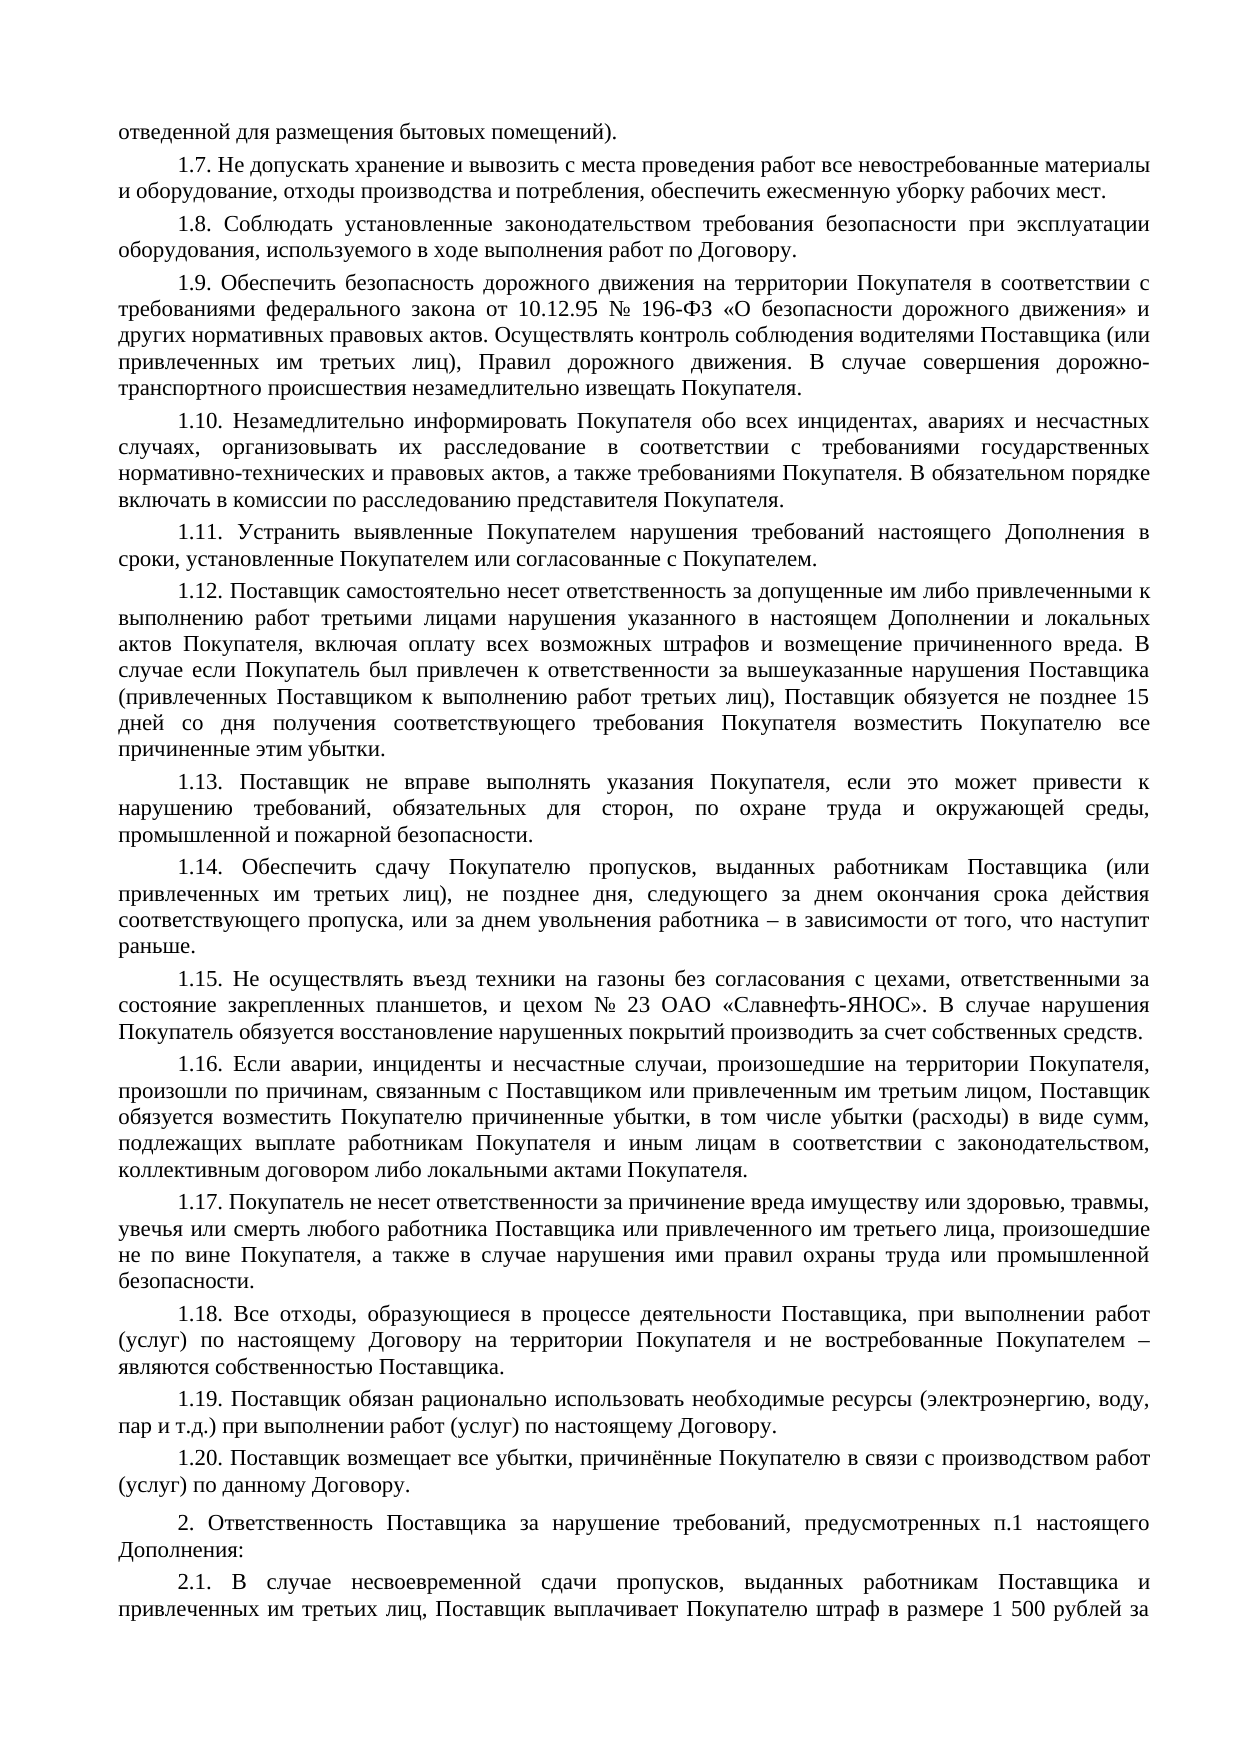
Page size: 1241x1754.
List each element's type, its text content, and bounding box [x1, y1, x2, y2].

text 1.18. Все отходы, образующиеся в процессе деятельности Поставщика, при выполнении работ (услуг) по настоящему Договору на территории Покупателя и не востребованные Покупателем – являются собственностью Поставщика. [118, 1300, 1152, 1379]
text 1.7. Не допускать хранение и вывозить с места проведения работ все невостребованные материалы и оборудование, отходы производства и потребления, обеспечить ежесменную уборку рабочих мест. [118, 151, 1152, 203]
text 1.15. Не осуществлять въезд техники на газоны без согласования с цехами, ответственными за состояние закрепленных планшетов, и цехом № 23 ОАО «Славнефть-ЯНОС». В случае нарушения Покупатель обязуется восстановление нарушенных покрытий производить за счет собственных средств. [118, 965, 1152, 1044]
text 1.16. Если аварии, инциденты и несчастные случаи, произошедшие на территории Покупателя, произошли по причинам, связанным с Поставщиком или привлеченным им третьим лицом, Поставщик обязуется возместить Покупателю причиненные убытки, в том числе убытки (расходы) в виде сумм, подлежащих выплате работникам Покупателя и иным лицам в соответствии с законодательством, коллективным договором либо локальными актами Покупателя. [118, 1050, 1152, 1182]
text 2. Ответственность Поставщика за нарушение требований, предусмотренных п.1 настоящего Дополнения: [118, 1509, 1152, 1562]
text 1.14. Обеспечить сдачу Покупателю пропусков, выданных работникам Поставщика (или привлеченных им третьих лиц), не позднее дня, следующего за днем окончания срока действия соответствующего пропуска, или за днем увольнения работника – в зависимости от того, что наступит раньше. [118, 853, 1152, 959]
text 1.20. Поставщик возмещает все убытки, причинённые Покупателю в связи с производством работ (услуг) по данному Договору. [118, 1444, 1152, 1497]
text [118, 1568, 1152, 1621]
text 1.9. Обеспечить безопасность дорожного движения на территории Покупателя в соответствии с требованиями федерального закона от 10.12.95 № 196-ФЗ «О безопасности дорожного движения» и других нормативных правовых актов. Осуществлять контроль соблюдения водителями Поставщика (или привлеченных им третьих лиц), Правил дорожного движения. В случае совершения дорожно-транспортного происшествия незамедлительно извещать Покупателя. [118, 269, 1152, 400]
text 1.19. Поставщик обязан рационально использовать необходимые ресурсы (электроэнергию, воду, пар и т.д.) при выполнении работ (услуг) по настоящему Договору. [118, 1385, 1152, 1438]
text 1.12. Поставщик самостоятельно несет ответственность за допущенные им либо привлеченными к выполнению работ третьими лицами нарушения указанного в настоящем Дополнении и локальных актов Покупателя, включая оплату всех возможных штрафов и возмещение причиненного вреда. В случае если Покупатель был привлечен к ответственности за вышеуказанные нарушения Поставщика (привлеченных Поставщиком к выполнению работ третьих лиц), Поставщик обязуется не позднее 15 дней со дня получения соответствующего требования Покупателя возместить Покупателю все причиненные этим убытки. [118, 577, 1152, 762]
text 1.11. Устранить выявленные Покупателем нарушения требований настоящего Дополнения в сроки, установленные Покупателем или согласованные с Покупателем. [118, 518, 1152, 571]
text 1.10. Незамедлительно информировать Покупателя обо всех инцидентах, авариях и несчастных случаях, организовывать их расследование в соответствии с требованиями государственных нормативно-технических и правовых актов, а также требованиями Покупателя. В обязательном порядке включать в комиссии по расследованию представителя Покупателя. [118, 407, 1152, 512]
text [118, 118, 1152, 144]
text 1.17. Покупатель не несет ответственности за причинение вреда имуществу или здоровью, травмы, увечья или смерть любого работника Поставщика или привлеченного им третьего лица, произошедшие не по вине Покупателя, а также в случае нарушения ими правил охраны труда или промышленной безопасности. [118, 1188, 1152, 1294]
text 1.13. Поставщик не вправе выполнять указания Покупателя, если это может привести к нарушению требований, обязательных для сторон, по охране труда и окружающей среды, промышленной и пожарной безопасности. [118, 768, 1152, 847]
text 1.8. Соблюдать установленные законодательством требования безопасности при эксплуатации оборудования, используемого в ходе выполнения работ по Договору. [118, 210, 1152, 262]
